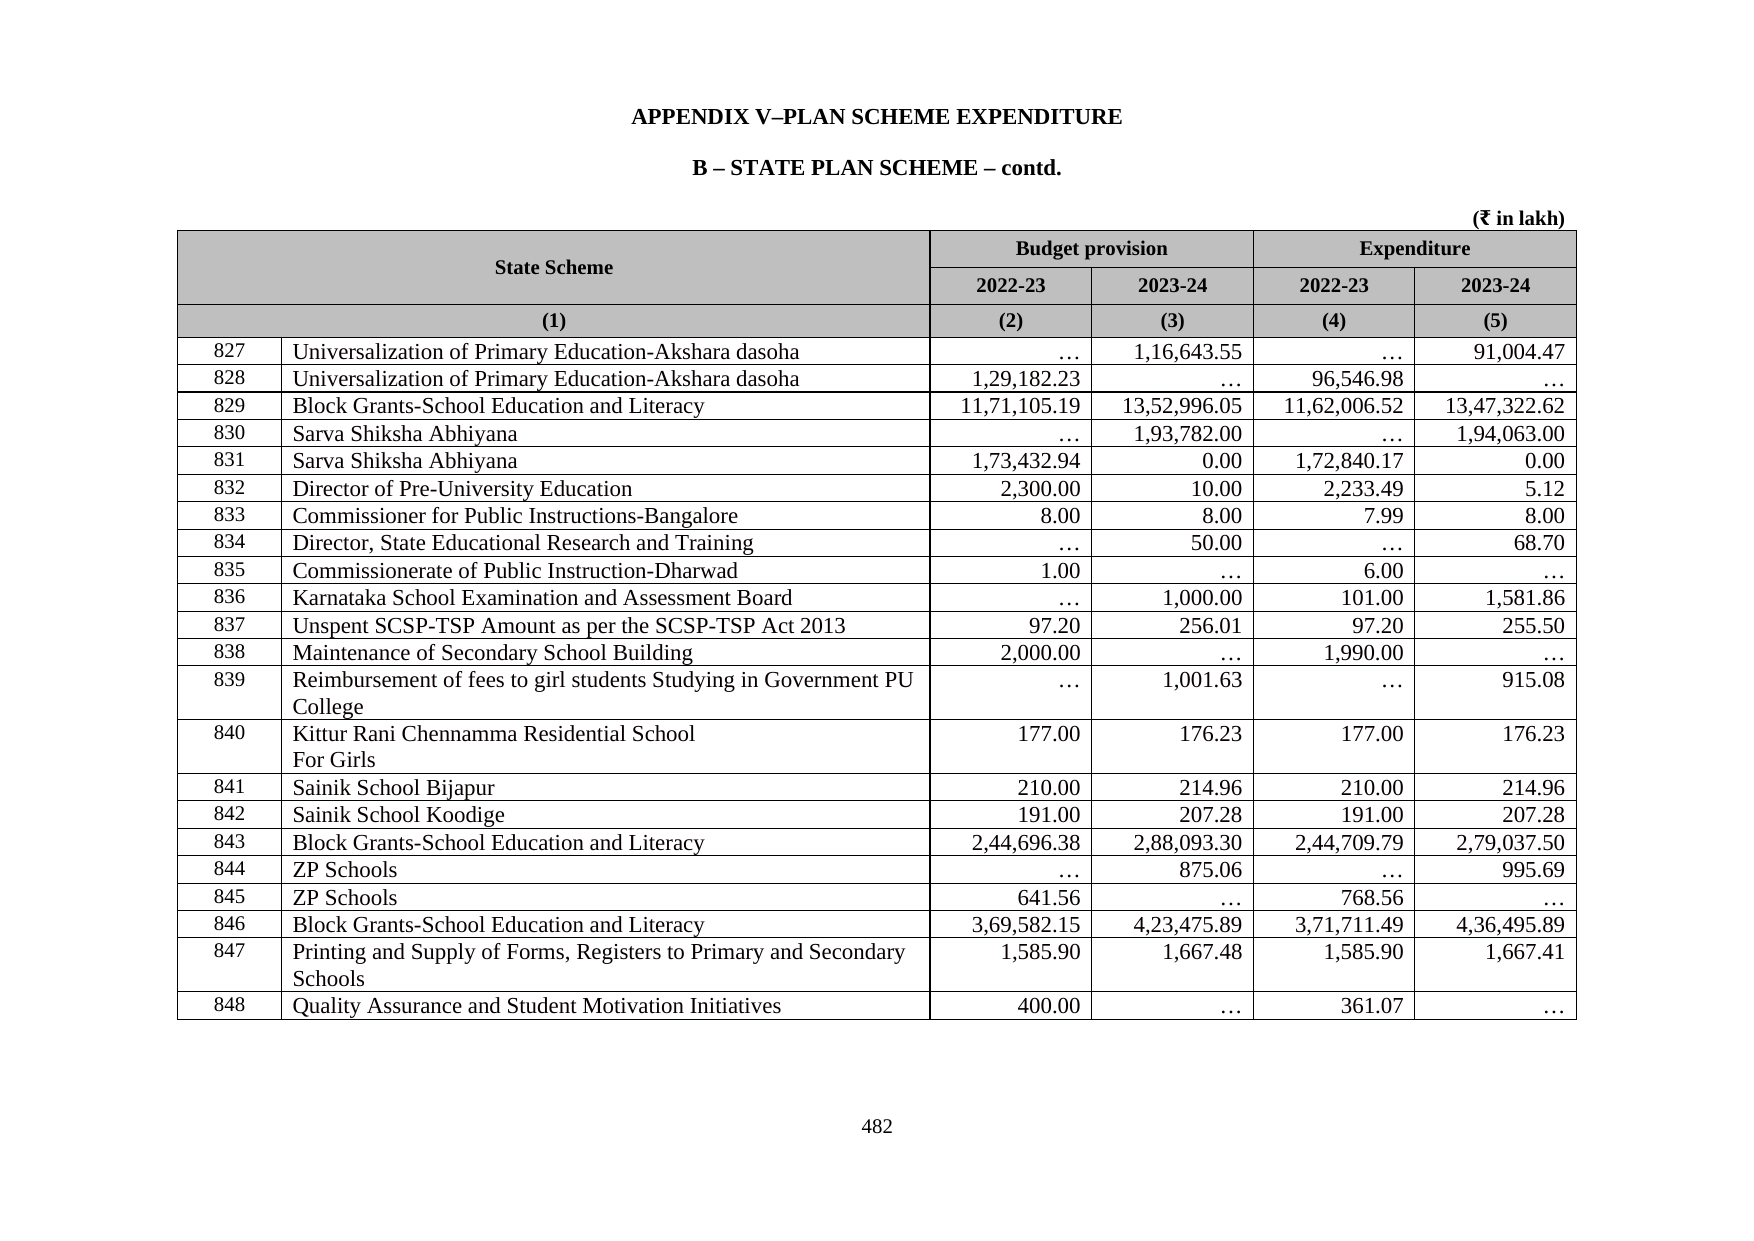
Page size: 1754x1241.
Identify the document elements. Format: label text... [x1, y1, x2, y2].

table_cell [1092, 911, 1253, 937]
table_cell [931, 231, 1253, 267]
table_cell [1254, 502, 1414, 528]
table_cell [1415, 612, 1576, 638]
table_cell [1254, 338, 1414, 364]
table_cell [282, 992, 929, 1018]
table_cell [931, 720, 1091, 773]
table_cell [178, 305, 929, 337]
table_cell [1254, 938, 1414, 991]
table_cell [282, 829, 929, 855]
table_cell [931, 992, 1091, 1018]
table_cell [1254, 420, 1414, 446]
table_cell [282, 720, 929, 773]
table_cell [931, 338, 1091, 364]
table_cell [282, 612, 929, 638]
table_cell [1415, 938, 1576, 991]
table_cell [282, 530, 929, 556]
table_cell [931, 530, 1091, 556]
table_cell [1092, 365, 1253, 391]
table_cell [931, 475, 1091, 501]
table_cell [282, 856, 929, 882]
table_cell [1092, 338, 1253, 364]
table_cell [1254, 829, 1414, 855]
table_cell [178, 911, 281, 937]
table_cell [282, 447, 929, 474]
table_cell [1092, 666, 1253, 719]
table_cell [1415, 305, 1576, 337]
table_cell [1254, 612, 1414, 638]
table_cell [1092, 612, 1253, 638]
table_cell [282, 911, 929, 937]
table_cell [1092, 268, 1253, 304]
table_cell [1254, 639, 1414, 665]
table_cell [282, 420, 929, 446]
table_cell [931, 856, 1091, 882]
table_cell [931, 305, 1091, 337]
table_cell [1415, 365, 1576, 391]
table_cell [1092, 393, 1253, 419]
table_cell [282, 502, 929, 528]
text APPENDIX V–PLAN SCHEME EXPENDITURE [150, 103, 1604, 130]
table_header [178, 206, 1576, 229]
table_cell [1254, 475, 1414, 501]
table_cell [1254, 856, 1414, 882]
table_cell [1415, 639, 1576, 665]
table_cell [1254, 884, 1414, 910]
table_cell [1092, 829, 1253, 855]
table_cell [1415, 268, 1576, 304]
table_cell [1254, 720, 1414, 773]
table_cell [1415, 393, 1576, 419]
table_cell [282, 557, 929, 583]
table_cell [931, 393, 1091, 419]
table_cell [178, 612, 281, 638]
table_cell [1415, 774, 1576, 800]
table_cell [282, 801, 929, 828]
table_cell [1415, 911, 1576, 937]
text B – STATE PLAN SCHEME – contd. [150, 154, 1604, 181]
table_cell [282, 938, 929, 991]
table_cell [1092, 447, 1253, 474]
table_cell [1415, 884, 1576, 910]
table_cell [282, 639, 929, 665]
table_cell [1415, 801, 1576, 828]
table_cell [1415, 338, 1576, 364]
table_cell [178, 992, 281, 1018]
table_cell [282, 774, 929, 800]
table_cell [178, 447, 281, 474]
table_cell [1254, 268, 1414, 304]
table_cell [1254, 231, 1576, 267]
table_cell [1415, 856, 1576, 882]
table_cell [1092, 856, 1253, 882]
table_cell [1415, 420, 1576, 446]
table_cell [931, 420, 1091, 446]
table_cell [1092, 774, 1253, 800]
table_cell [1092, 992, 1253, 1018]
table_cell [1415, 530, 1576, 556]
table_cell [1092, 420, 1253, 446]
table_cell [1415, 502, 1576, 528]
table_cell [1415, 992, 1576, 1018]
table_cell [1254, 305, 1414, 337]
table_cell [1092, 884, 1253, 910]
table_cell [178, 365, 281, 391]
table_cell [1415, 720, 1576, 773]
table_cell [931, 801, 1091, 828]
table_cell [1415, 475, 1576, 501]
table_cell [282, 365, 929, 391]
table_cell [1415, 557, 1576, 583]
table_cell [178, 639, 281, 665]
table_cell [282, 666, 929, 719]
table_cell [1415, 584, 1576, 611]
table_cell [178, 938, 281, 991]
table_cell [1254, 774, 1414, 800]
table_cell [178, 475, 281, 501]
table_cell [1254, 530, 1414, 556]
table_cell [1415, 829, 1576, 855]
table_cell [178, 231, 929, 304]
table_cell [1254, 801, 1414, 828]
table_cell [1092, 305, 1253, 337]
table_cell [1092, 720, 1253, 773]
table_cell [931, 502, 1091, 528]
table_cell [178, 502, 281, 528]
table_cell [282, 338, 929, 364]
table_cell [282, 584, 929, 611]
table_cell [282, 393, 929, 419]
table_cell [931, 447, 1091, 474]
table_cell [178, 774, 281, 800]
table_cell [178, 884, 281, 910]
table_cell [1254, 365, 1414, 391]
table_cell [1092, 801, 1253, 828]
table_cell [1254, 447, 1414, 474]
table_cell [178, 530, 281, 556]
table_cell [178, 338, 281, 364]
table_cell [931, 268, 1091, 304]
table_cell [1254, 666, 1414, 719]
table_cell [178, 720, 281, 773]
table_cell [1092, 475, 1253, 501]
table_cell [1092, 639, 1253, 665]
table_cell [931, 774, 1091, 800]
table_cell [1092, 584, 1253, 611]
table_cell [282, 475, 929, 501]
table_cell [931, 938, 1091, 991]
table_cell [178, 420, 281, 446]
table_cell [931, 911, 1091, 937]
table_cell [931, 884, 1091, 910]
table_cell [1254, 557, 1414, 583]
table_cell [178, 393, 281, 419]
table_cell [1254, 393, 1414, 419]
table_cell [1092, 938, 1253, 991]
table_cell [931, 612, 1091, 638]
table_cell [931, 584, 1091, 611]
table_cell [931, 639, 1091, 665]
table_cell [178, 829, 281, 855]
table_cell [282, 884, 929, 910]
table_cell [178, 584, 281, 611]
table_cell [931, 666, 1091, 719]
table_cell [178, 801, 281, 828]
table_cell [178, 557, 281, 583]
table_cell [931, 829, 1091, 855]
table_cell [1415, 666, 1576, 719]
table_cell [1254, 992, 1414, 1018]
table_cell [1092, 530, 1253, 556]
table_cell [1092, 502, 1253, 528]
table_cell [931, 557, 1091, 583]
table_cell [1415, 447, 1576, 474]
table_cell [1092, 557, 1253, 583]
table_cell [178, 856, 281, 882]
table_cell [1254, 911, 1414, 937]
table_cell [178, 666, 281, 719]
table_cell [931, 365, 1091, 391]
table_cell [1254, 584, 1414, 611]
